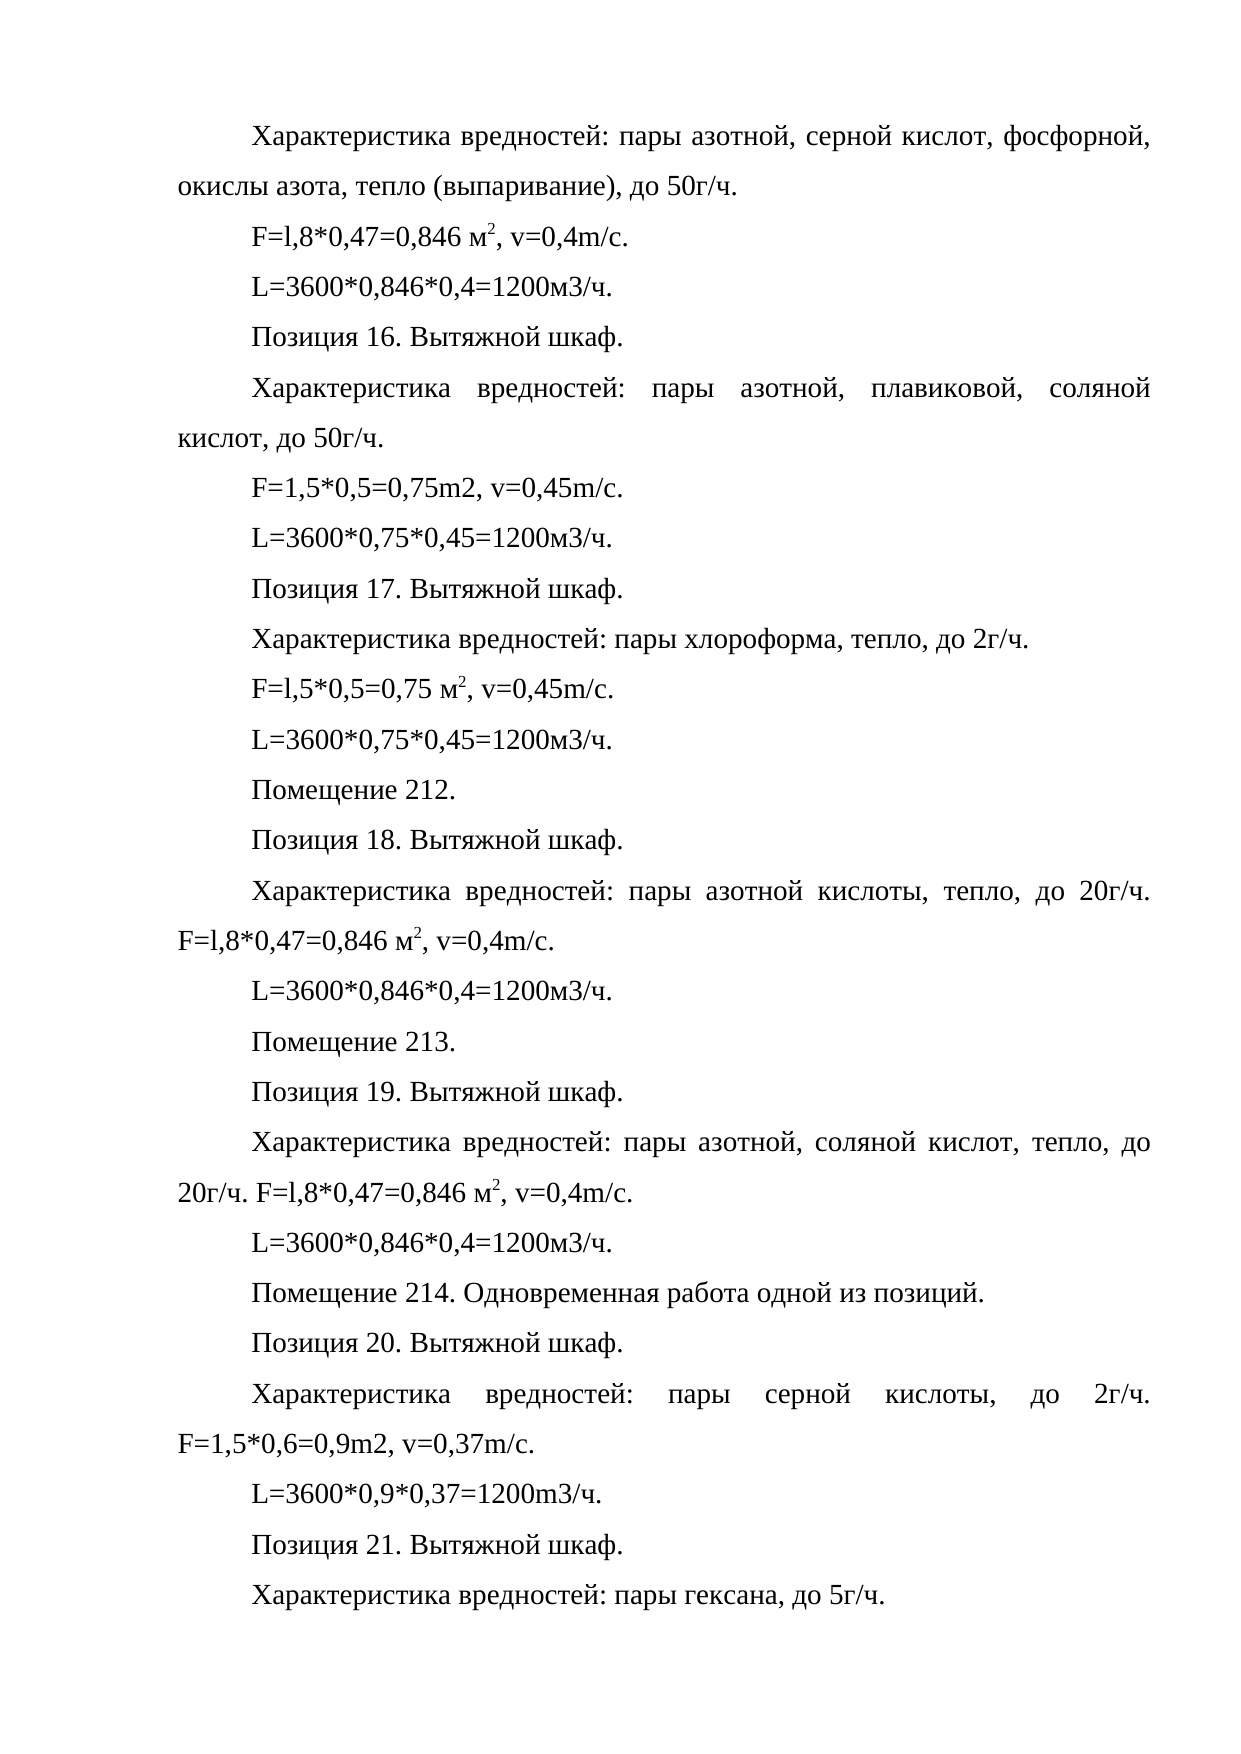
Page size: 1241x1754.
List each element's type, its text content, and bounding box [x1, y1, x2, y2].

text Характеристика вредностей: пары азотной, плавиковой, соляной кислот, до 50г/ч. [177, 370, 1152, 453]
text Характеристика вредностей: пары азотной кислоты, тепло, до 20г/ч. F=l,8*0,47=0,846 м2, v=0,4m/c. [177, 873, 1152, 957]
text L=3600*0,846*0,4=1200м3/ч. [177, 269, 1152, 303]
text Помещение 214. Одновременная работа одной из позиций. [177, 1275, 1152, 1309]
text Позиция 16. Вытяжной шкаф. [177, 319, 1152, 353]
text Позиция 19. Вытяжной шкаф. [177, 1074, 1152, 1108]
text Позиция 20. Вытяжной шкаф. [177, 1326, 1152, 1359]
text L=3600*0,846*0,4=1200м3/ч. [177, 973, 1152, 1007]
text Характеристика вредностей: пары гексана, до 5г/ч. [177, 1577, 1152, 1611]
text Помещение 212. [177, 772, 1152, 806]
text L=3600*0,75*0,45=1200м3/ч. [177, 722, 1152, 755]
text F=l,5*0,5=0,75 м2, v=0,45m/c. [177, 672, 1152, 705]
text Характеристика вредностей: пары хлороформа, тепло, до 2г/ч. [177, 621, 1152, 655]
text Помещение 213. [177, 1024, 1152, 1057]
text Позиция 17. Вытяжной шкаф. [177, 571, 1152, 604]
text L=3600*0,9*0,37=1200m3/ч. [177, 1477, 1152, 1510]
text F=1,5*0,5=0,75m2, v=0,45m/c. [177, 470, 1152, 504]
text Позиция 18. Вытяжной шкаф. [177, 822, 1152, 856]
text Характеристика вредностей: пары азотной, соляной кислот, тепло, до 20г/ч. F=l,8*0,47=0,846 м2, v=0,4m/c. [177, 1124, 1152, 1208]
text L=3600*0,75*0,45=1200м3/ч. [177, 521, 1152, 554]
text Позиция 21. Вытяжной шкаф. [177, 1527, 1152, 1560]
text Характеристика вредностей: пары азотной, серной кислот, фосфорной, окислы азота, тепло (выпаривание), до 50г/ч. [177, 118, 1152, 202]
text Характеристика вредностей: пары серной кислоты, до 2г/ч. F=1,5*0,6=0,9m2, v=0,37m/c. [177, 1376, 1152, 1460]
text L=3600*0,846*0,4=1200м3/ч. [177, 1225, 1152, 1258]
text F=l,8*0,47=0,846 м2, v=0,4m/c. [177, 219, 1152, 252]
